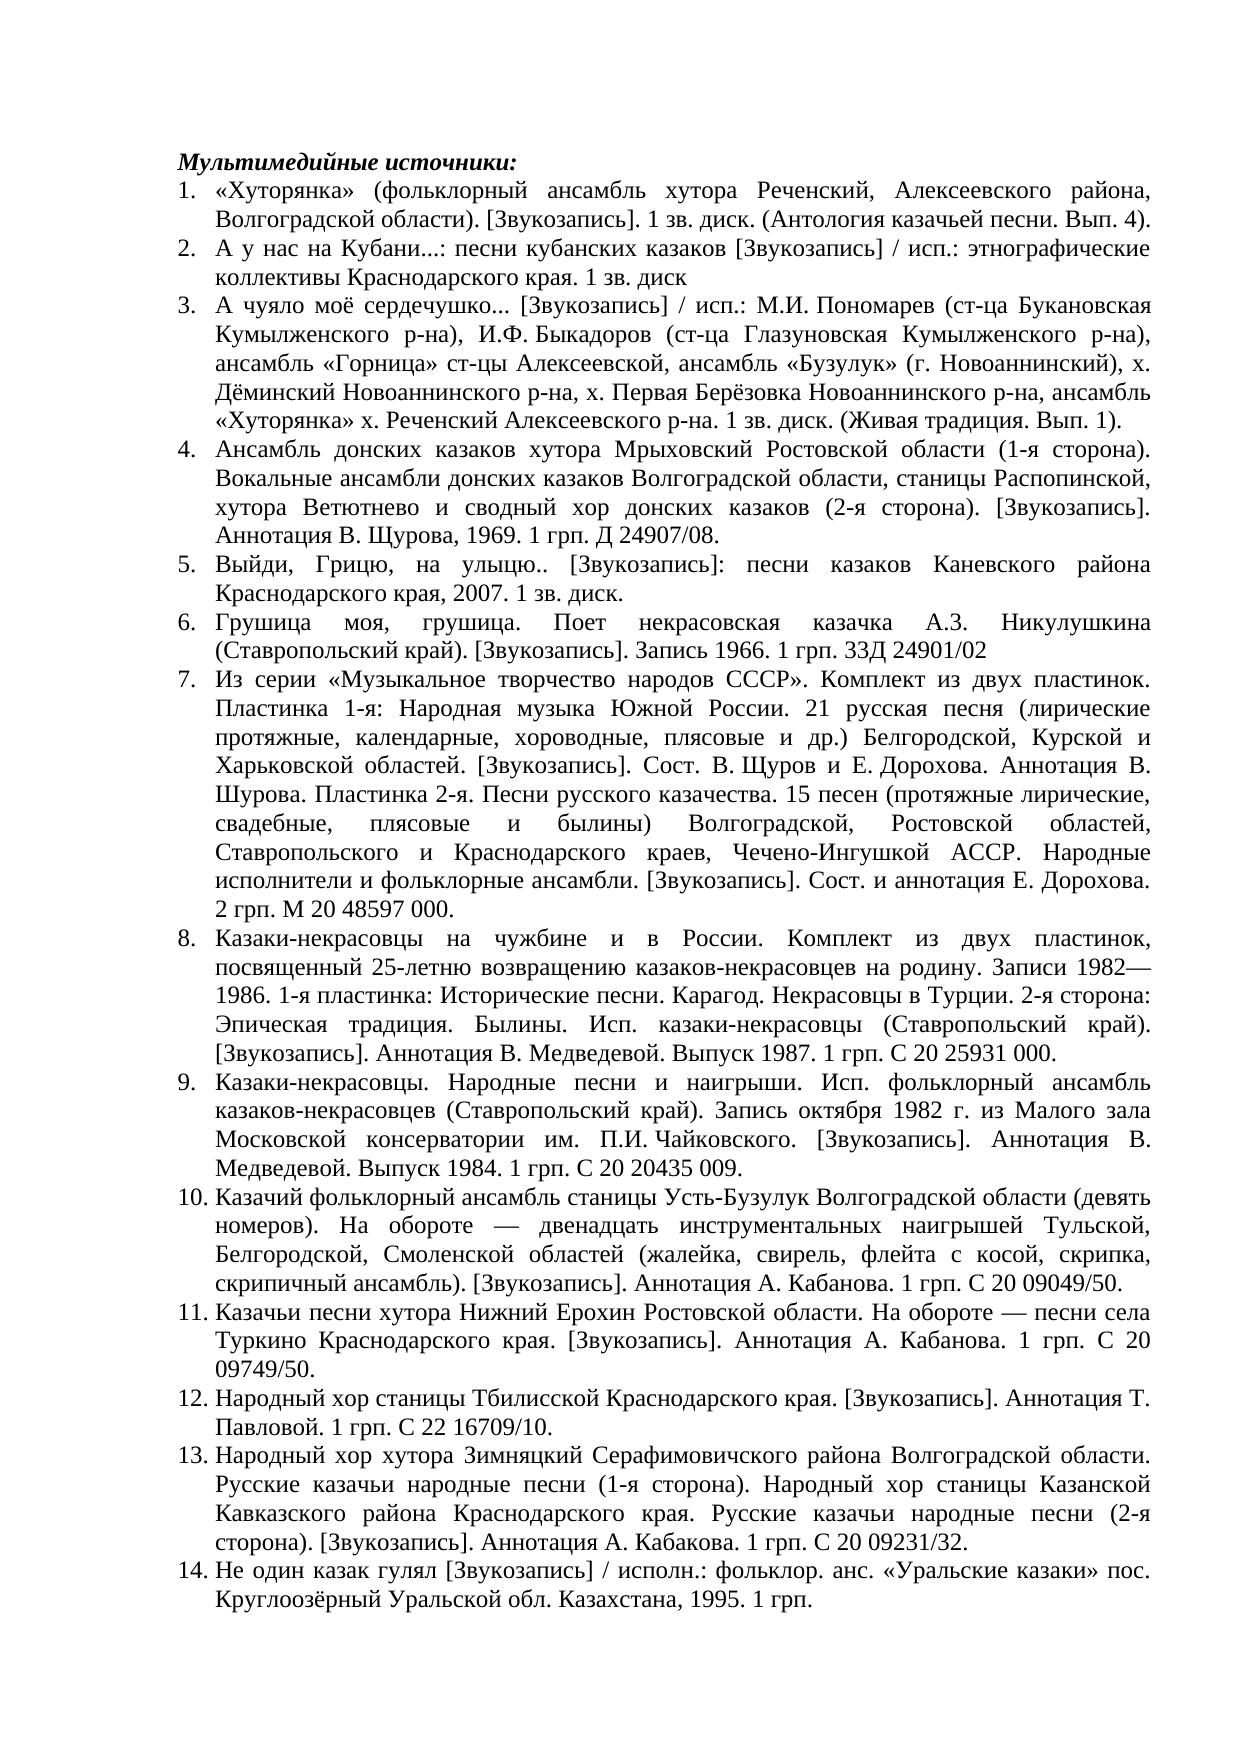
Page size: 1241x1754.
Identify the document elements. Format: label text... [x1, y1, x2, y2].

list Ансамбль донских казаков хутора Мрыховский Ростовской области (1-я сторона). Вокальные ансамбли донских казаков Волгоградской области, станицы Распопинской, хутора Ветютнево и сводный хор донских казаков (2-я сторона). [Звукозапись]. Аннотация В. Щурова, 1969. 1 грп. Д 24907/08. [177, 434, 1152, 549]
list Народный хор станицы Тбилисской Краснодарского края. [Звукозапись]. Аннотация Т. Павловой. 1 грп. С 22 16709/10. [177, 1383, 1152, 1441]
list «Хуторянка» (фольклорный ансамбль хутора Реченский, Алексеевского района, Волгоградской области). [Звукозапись]. 1 зв. диск. (Антология казачьей песни. Вып. 4). [177, 176, 1152, 233]
list Из серии «Музыкальное творчество народов СССР». Комплект из двух пластинок. Пластинка 1-я: Народная музыка Южной России. 21 русская песня (лирические протяжные, календарные, хороводные, плясовые и др.) Белгородской, Курской и Харьковской областей. [Звукозапись]. Сост. В. Щуров и Е. Дорохова. Аннотация В. Шурова. Пластинка 2-я. Песни русского казачества. 15 песен (протяжные лирические, свадебные, плясовые и былины) Волгоградской, Ростовской областей, Ставропольского и Краснодарского краев, Чечено-Ингушкой АССР. Народные исполнители и фольклорные ансамбли. [Звукозапись]. Сост. и аннотация Е. Дорохова. 2 грп. M 20 48597 000. [177, 664, 1152, 923]
list Казаки-некрасовцы на чужбине и в России. Комплект из двух пластинок, посвященный 25-летню возвращению казаков-некрасовцев на родину. Записи 1982—1986. 1-я пластинка: Исторические песни. Карагод. Некрасовцы в Турции. 2-я сторона: Эпическая традиция. Былины. Исп. казаки-некрасовцы (Ставропольский край). [Звукозапись]. Аннотация В. Медведевой. Выпуск 1987. 1 грп. C 20 25931 000. [177, 923, 1152, 1067]
list Выйди, Грицю, на улыцю.. [Звукозапись]: песни казаков Каневского района Краснодарского края, 2007. 1 зв. диск. [177, 549, 1152, 607]
list Казаки-некрасовцы. Народные песни и наигрыши. Исп. фольклорный ансамбль казаков-некрасовцев (Ставропольский край). Запись октября 1982 г. из Малого зала Московской консерватории им. П.И. Чайковского. [Звукозапись]. Аннотация В. Медведевой. Выпуск 1984. 1 грп. C 20 20435 009. [177, 1067, 1152, 1182]
list А чуяло моё сердечушко... [Звукозапись] / исп.: М.И. Пономарев (ст-ца Букановская Кумылженского р-на), И.Ф. Быкадоров (ст-ца Глазуновская Кумылженского р-на), ансамбль «Горница» ст-цы Алексеевской, ансамбль «Бузулук» (г. Новоаннинский), х. Дёминский Новоаннинского р-на, х. Первая Берёзовка Новоаннинского р-на, ансамбль «Хуторянка» х. Реченский Алексеевского р-на. 1 зв. диск. (Живая традиция. Вып. 1). [177, 291, 1152, 434]
list Грушица моя, грушица. Поет некрасовская казачка А.3. Никулушкина (Ставропольский край). [Звукозапись]. Запись 1966. 1 грп. 33Д 24901/02 [177, 607, 1152, 664]
list Не один казак гулял [Звукозапись] / исполн.: фольклор. анс. «Уральские казаки» пос. Круглоозёрный Уральской обл. Казахстана, 1995. 1 грп. [177, 1556, 1152, 1613]
list Казачий фольклорный ансамбль станицы Усть-Бузулук Волгоградской области (девять номеров). На обороте — двенадцать инструментальных наигрышей Тульской, Белгородской, Смоленской областей (жалейка, свирель, флейта с косой, скрипка, скрипичный ансамбль). [Звукозапись]. Аннотация А. Кабанова. 1 грп. С 20 09049/50. [177, 1182, 1152, 1297]
text Мультимедийные источники: [177, 147, 1152, 176]
list Народный хор хутора Зимняцкий Серафимовичского района Волгоградской области. Русские казачьи народные песни (1-я сторона). Народный хор станицы Казанской Кавказского района Краснодарского края. Русские казачьи народные песни (2-я сторона). [Звукозапись]. Аннотация А. Кабакова. 1 грп. C 20 09231/32. [177, 1441, 1152, 1556]
list А у нас на Кубани...: песни кубанских казаков [Звукозапись] / исп.: этнографические коллективы Краснодарского края. 1 зв. диск [177, 233, 1152, 291]
list Казачьи песни хутора Нижний Ерохин Ростовской области. На обороте — песни села Туркино Краснодарского края. [Звукозапись]. Аннотация А. Кабанова. 1 грп. C 20 09749/50. [177, 1297, 1152, 1383]
